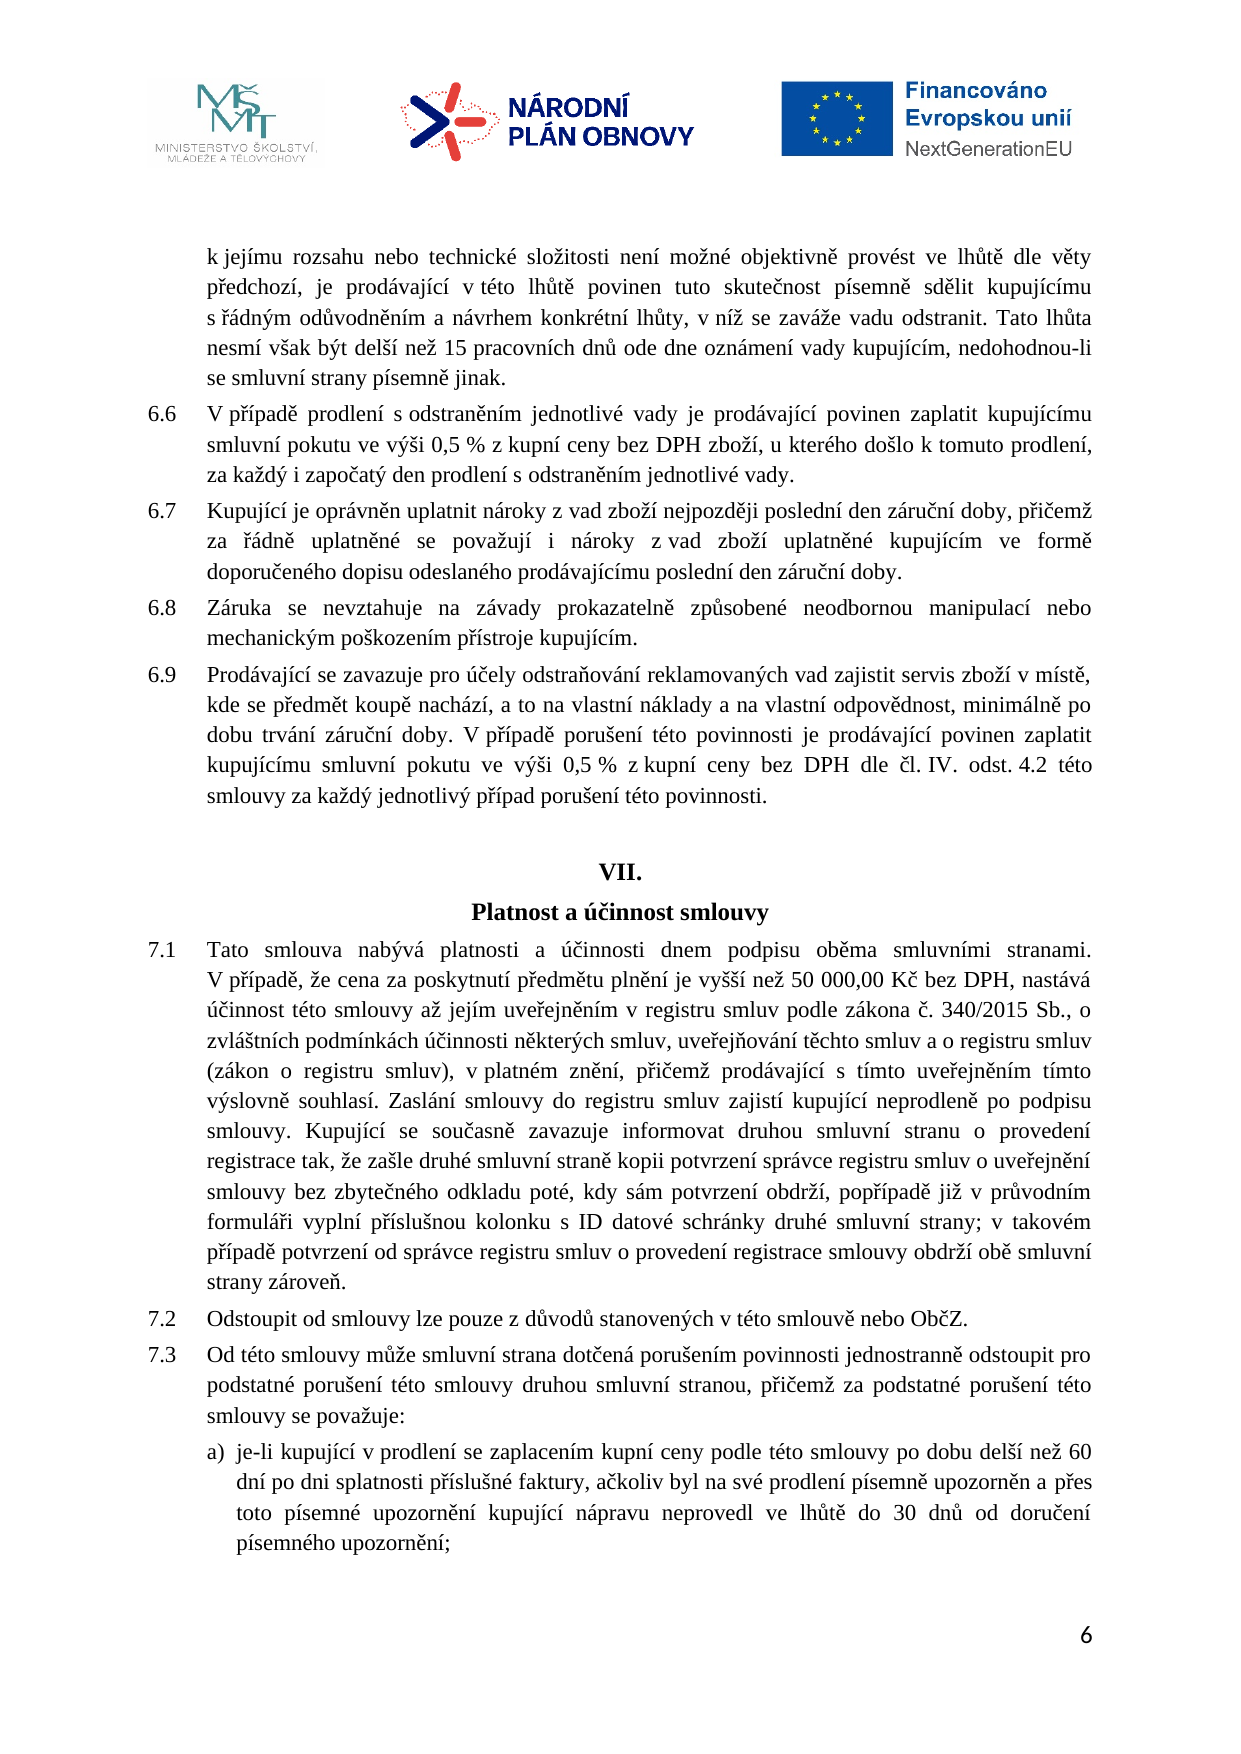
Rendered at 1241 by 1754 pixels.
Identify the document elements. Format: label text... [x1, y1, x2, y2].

text 7.1 Tato smlouva nabývá platnosti a účinnosti dnem podpisu oběma smluvními stranami. V případě, že cena za poskytnutí předmětu plnění je vyšší než 50 000,00 Kč bez DPH, nastává účinnost této smlouvy až jejím uveřejněním v registru smluv podle zákona č. 340/2015 Sb., o zvláštních podmínkách účinnosti některých smluv, uveřejňování těchto smluv a o registru smluv (zákon o registru smluv), v platném znění, přičemž prodávající s tímto uveřejněním tímto výslovně souhlasí. Zaslání smlouvy do registru smluv zajistí kupující neprodleně po podpisu smlouvy. Kupující se současně zavazuje informovat druhou smluvní stranu o provedení registrace tak, že zašle druhé smluvní straně kopii potvrzení správce registru smluv o uveřejnění smlouvy bez zbytečného odkladu poté, kdy sám potvrzení obdrží, popřípadě již v průvodním formuláři vyplní příslušnou kolonku s ID datové schránky druhé smluvní strany; v takovém případě potvrzení od správce registru smluv o provedení registrace smlouvy obdrží obě smluvní strany zároveň. [148, 936, 1093, 1295]
picture [147, 0, 1093, 243]
text 6.7 Kupující je oprávněn uplatnit nároky z vad zboží nejpozději poslední den záruční doby, přičemž za řádně uplatněné se považují i nároky z vad zboží uplatněné kupujícím ve formě doporučeného dopisu odeslaného prodávajícímu poslední den záruční doby. [148, 497, 1093, 584]
text 7.3 Od této smlouvy může smluvní strana dotčená porušením povinnosti jednostranně odstoupit pro podstatné porušení této smlouvy druhou smluvní stranou, přičemž za podstatné porušení této smlouvy se považuje: [148, 1341, 1093, 1428]
text a) je-li kupující v prodlení se zaplacením kupní ceny podle této smlouvy po dobu delší než 60 dní po dni splatnosti příslušné faktury, ačkoliv byl na své prodlení písemně upozorněn a přes toto písemné upozornění kupující nápravu neprovedl ve lhůtě do 30 dnů od doručení písemného upozornění; [207, 1438, 1093, 1555]
title Platnost a účinnost smlouvy [148, 897, 1093, 926]
text 7.2 Odstoupit od smlouvy lze pouze z důvodů stanovených v této smlouvě nebo ObčZ. [148, 1305, 1093, 1331]
text VII. [148, 857, 1093, 886]
text 6.6 V případě prodlení s odstraněním jednotlivé vady je prodávající povinen zaplatit kupujícímu smluvní pokutu ve výši 0,5 % z kupní ceny bez DPH zboží, u kterého došlo k tomuto prodlení, za každý i započatý den prodlení s odstraněním jednotlivé vady. [148, 401, 1093, 487]
text 6.9 Prodávající se zavazuje pro účely odstraňování reklamovaných vad zajistit servis zboží v místě, kde se předmět koupě nachází, a to na vlastní náklady a na vlastní odpovědnost, minimálně po dobu trvání záruční doby. V případě porušení této povinnosti je prodávající povinen zaplatit kupujícímu smluvní pokutu ve výši 0,5 % z kupní ceny bez DPH dle čl. IV. odst. 4.2 této smlouvy za každý jednotlivý případ porušení této povinnosti. [148, 661, 1093, 808]
text 6.8 Záruka se nevztahuje na závady prokazatelně způsobené neodbornou manipulací nebo mechanickým poškozením přístroje kupujícím. [148, 594, 1093, 651]
